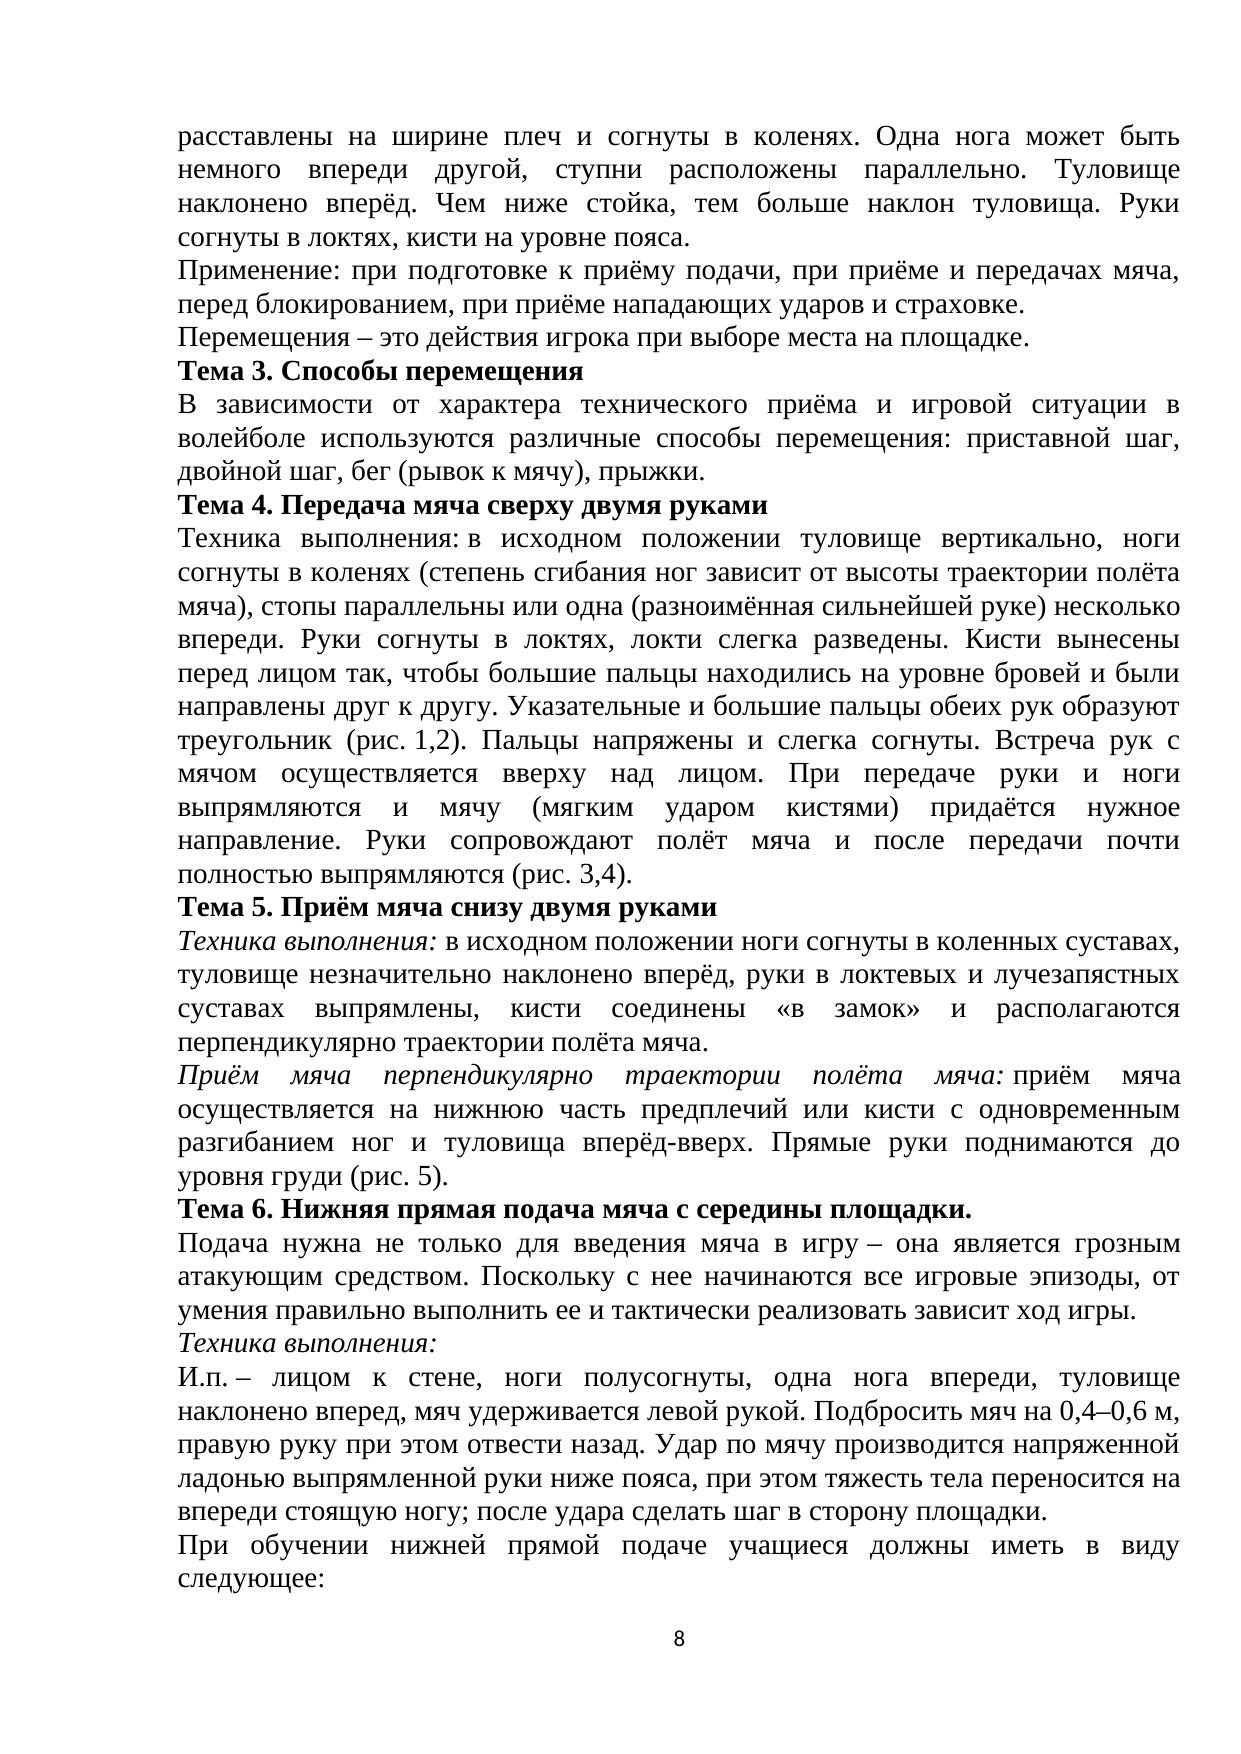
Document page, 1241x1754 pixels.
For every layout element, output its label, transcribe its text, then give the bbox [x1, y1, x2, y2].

text Тема 5. Приём мяча снизу двумя руками [177, 889, 1181, 923]
text Подача нужна не только для введения мяча в игру – она является грозным атакующим средством. Поскольку с нее начинаются все игровые эпизоды, от умения правильно выполнить ее и тактически реализовать зависит ход игры. [177, 1225, 1181, 1326]
text И.п. – лицом к стене, ноги полусогнуты, одна нога впереди, туловище наклонено вперед, мяч удерживается левой рукой. Подбросить мяч на 0,4–0,6 м, правую руку при этом отвести назад. Удар по мячу производится напряженной ладонью выпрямленной руки ниже пояса, при этом тяжесть тела переносится на впереди стоящую ногу; после удара сделать шаг в сторону площадки. [177, 1359, 1181, 1527]
text При обучении нижней прямой подаче учащиеся должны иметь в виду следующее: [177, 1527, 1181, 1594]
text Техника выполнения: в исходном положении туловище вертикально, ноги согнуты в коленях (степень сгибания ног зависит от высоты траектории полёта мяча), стопы параллельны или одна (разноимённая сильнейшей руке) несколько впереди. Руки согнуты в локтях, локти слегка разведены. Кисти вынесены перед лицом так, чтобы большие пальцы находились на уровне бровей и были направлены друг к другу. Указательные и большие пальцы обеих рук образуют треугольник (рис. 1,2). Пальцы напряжены и слегка согнуты. Встреча рук с мячом осуществляется вверху над лицом. При передаче руки и ноги выпрямляются и мячу (мягким ударом кистями) придаётся нужное направление. Руки сопровождают полёт мяча и после передачи почти полностью выпрямляются (рис. 3,4). [177, 521, 1181, 889]
text Приём мяча перпендикулярно траектории полёта мяча: приём мяча осуществляется на нижнюю часть предплечий или кисти с одновременным разгибанием ног и туловища вперёд-вверх. Прямые руки поднимаются до уровня груди (рис. 5). [177, 1057, 1181, 1191]
text Применение: при подготовке к приёму подачи, при приёме и передачах мяча, перед блокированием, при приёме нападающих ударов и страховке. [177, 252, 1181, 319]
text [177, 118, 1181, 252]
text Перемещения – это действия игрока при выборе места на площадке. [177, 319, 1181, 353]
text Тема 6. Нижняя прямая подача мяча с середины площадки. [177, 1191, 1181, 1225]
text Тема 3. Способы перемещения [177, 353, 1181, 386]
text Техника выполнения: [177, 1326, 1181, 1359]
text Техника выполнения: в исходном положении ноги согнуты в коленных суставах, туловище незначительно наклонено вперёд, руки в локтевых и лучезапястных суставах выпрямлены, кисти соединены «в замок» и располагаются перпендикулярно траектории полёта мяча. [177, 923, 1181, 1057]
text Тема 4. Передача мяча сверху двумя руками [177, 487, 1181, 521]
text В зависимости от характера технического приёма и игровой ситуации в волейболе используются различные способы перемещения: приставной шаг, двойной шаг, бег (рывок к мячу), прыжки. [177, 386, 1181, 487]
